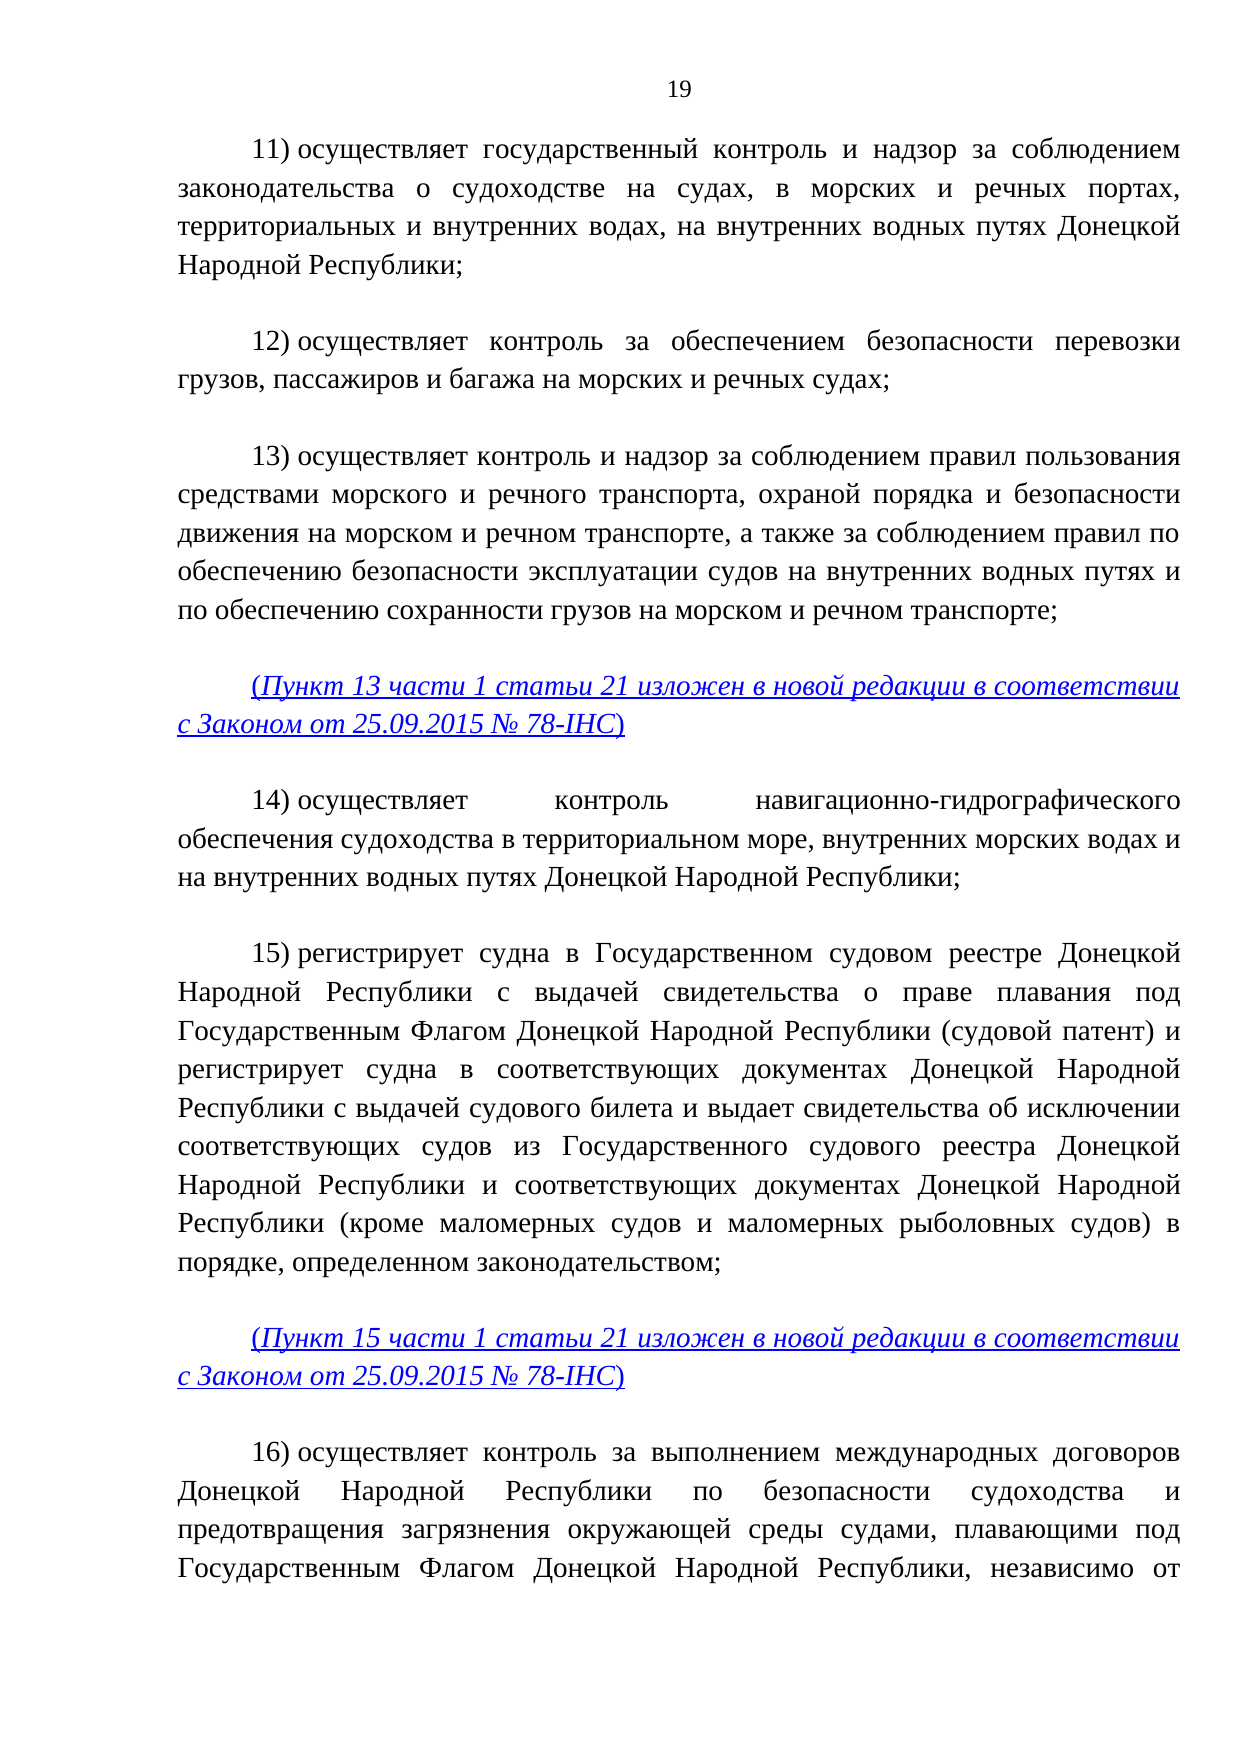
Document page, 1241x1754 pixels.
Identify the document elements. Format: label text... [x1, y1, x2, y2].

text 11) осуществляет государственный контроль и надзор за соблюдением законодательства о судоходстве на судах, в морских и речных портах, территориальных и внутренних водах, на внутренних водных путях Донецкой Народной Республики; [177, 131, 1181, 281]
text 12) осуществляет контроль за обеспечением безопасности перевозки грузов, пассажиров и багажа на морских и речных судах; [177, 323, 1181, 395]
text 14) осуществляет контроль навигационно-гидрографического обеспечения судоходства в территориальном море, внутренних морских водах и на внутренних водных путях Донецкой Народной Республики; [177, 782, 1181, 893]
text 13) осуществляет контроль и надзор за соблюдением правил пользования средствами морского и речного транспорта, охраной порядка и безопасности движения на морском и речном транспорте, а также за соблюдением правил по обеспечению безопасности эксплуатации судов на внутренних водных путях и по обеспечению сохранности грузов на морском и речном транспорте; [177, 438, 1181, 625]
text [177, 1434, 1181, 1584]
text 15) регистрирует судна в Государственном судовом реестре Донецкой Народной Республики с выдачей свидетельства о праве плавания под Государственным Флагом Донецкой Народной Республики (судовой патент) и регистрирует судна в соответствующих документах Донецкой Народной Республики с выдачей судового билета и выдает свидетельства об исключении соответствующих судов из Государственного судового реестра Донецкой Народной Республики и соответствующих документах Донецкой Народной Республики (кроме маломерных судов и маломерных рыболовных судов) в порядке, определенном законодательством; [177, 936, 1181, 1277]
text (Пункт 13 части 1 статьи 21 изложен в новой редакции в соответствии с Законом от 25.09.2015 № 78-ІНС) [177, 668, 1181, 740]
text (Пункт 15 части 1 статьи 21 изложен в новой редакции в соответствии с Законом от 25.09.2015 № 78-ІНС) [177, 1320, 1181, 1392]
